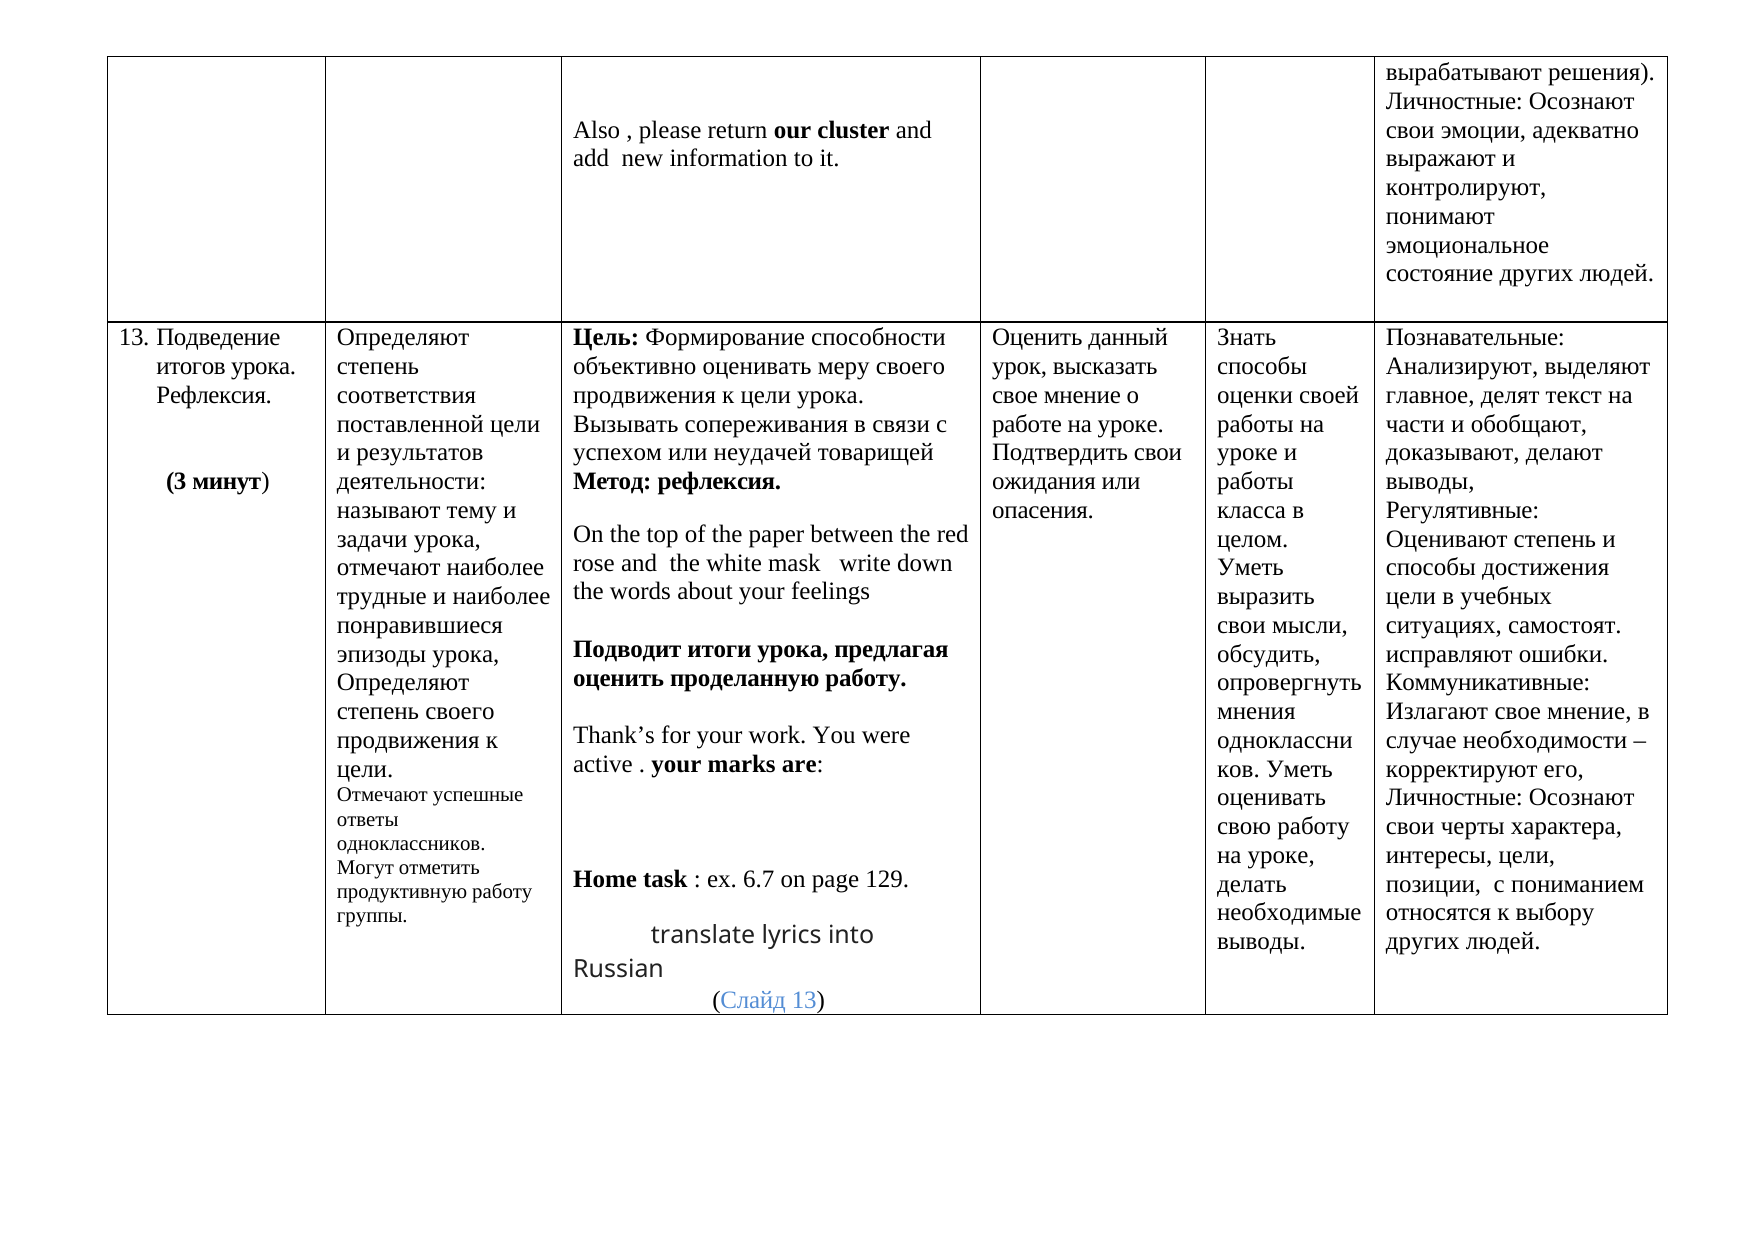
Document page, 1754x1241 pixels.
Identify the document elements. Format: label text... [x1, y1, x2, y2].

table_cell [1206, 57, 1374, 321]
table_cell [1375, 57, 1667, 321]
table_cell Подведение итогов урока. Рефлексия. (3 минут) [108, 323, 325, 1014]
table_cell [108, 57, 325, 321]
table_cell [562, 57, 980, 321]
table_cell Знать способы оценки своей работы на уроке и работы класса в целом. Уметь выразить свои мысли, обсудить, опровергнуть мнения одноклассников. Уметь оценивать свою работу на уроке, делать необходимые выводы. [1206, 323, 1374, 1014]
table_cell Цель: Формирование способности объективно оценивать меру своего продвижения к цели урока. Вызывать сопереживания в связи с успехом или неудачей товарищей Метод: рефлексия. On the top of the paper between the red rose and the white mask write down the words about your feelings Подводит итоги урока, предлагая оценить проделанную работу. Thank’s for your work. You were active . your marks are: Home task : ex. 6.7 on page 129. translate lyrics into Russian (Слайд 13) [562, 323, 980, 1014]
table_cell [981, 57, 1205, 321]
table_cell Познавательные: Анализируют, выделяют главное, делят текст на части и обобщают, доказывают, делают выводы, Регулятивные: Оценивают степень и способы достижения цели в учебных ситуациях, самостоят. исправляют ошибки. Коммуникативные: Излагают свое мнение, в случае необходимости – корректируют его, Личностные: Осознают свои черты характера, интересы, цели, позиции, с пониманием относятся к выбору других людей. [1375, 323, 1667, 1014]
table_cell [326, 57, 561, 321]
table_cell Определяют степень соответствия поставленной цели и результатов деятельности: называют тему и задачи урока, отмечают наиболее трудные и наиболее понравившиеся эпизоды урока, Определяют степень своего продвижения к цели. Отмечают успешные ответы одноклассников. Могут отметить продуктивную работу группы. [326, 323, 561, 1014]
table_cell Оценить данный урок, высказать свое мнение о работе на уроке. Подтвердить свои ожидания или опасения. [981, 323, 1205, 1014]
